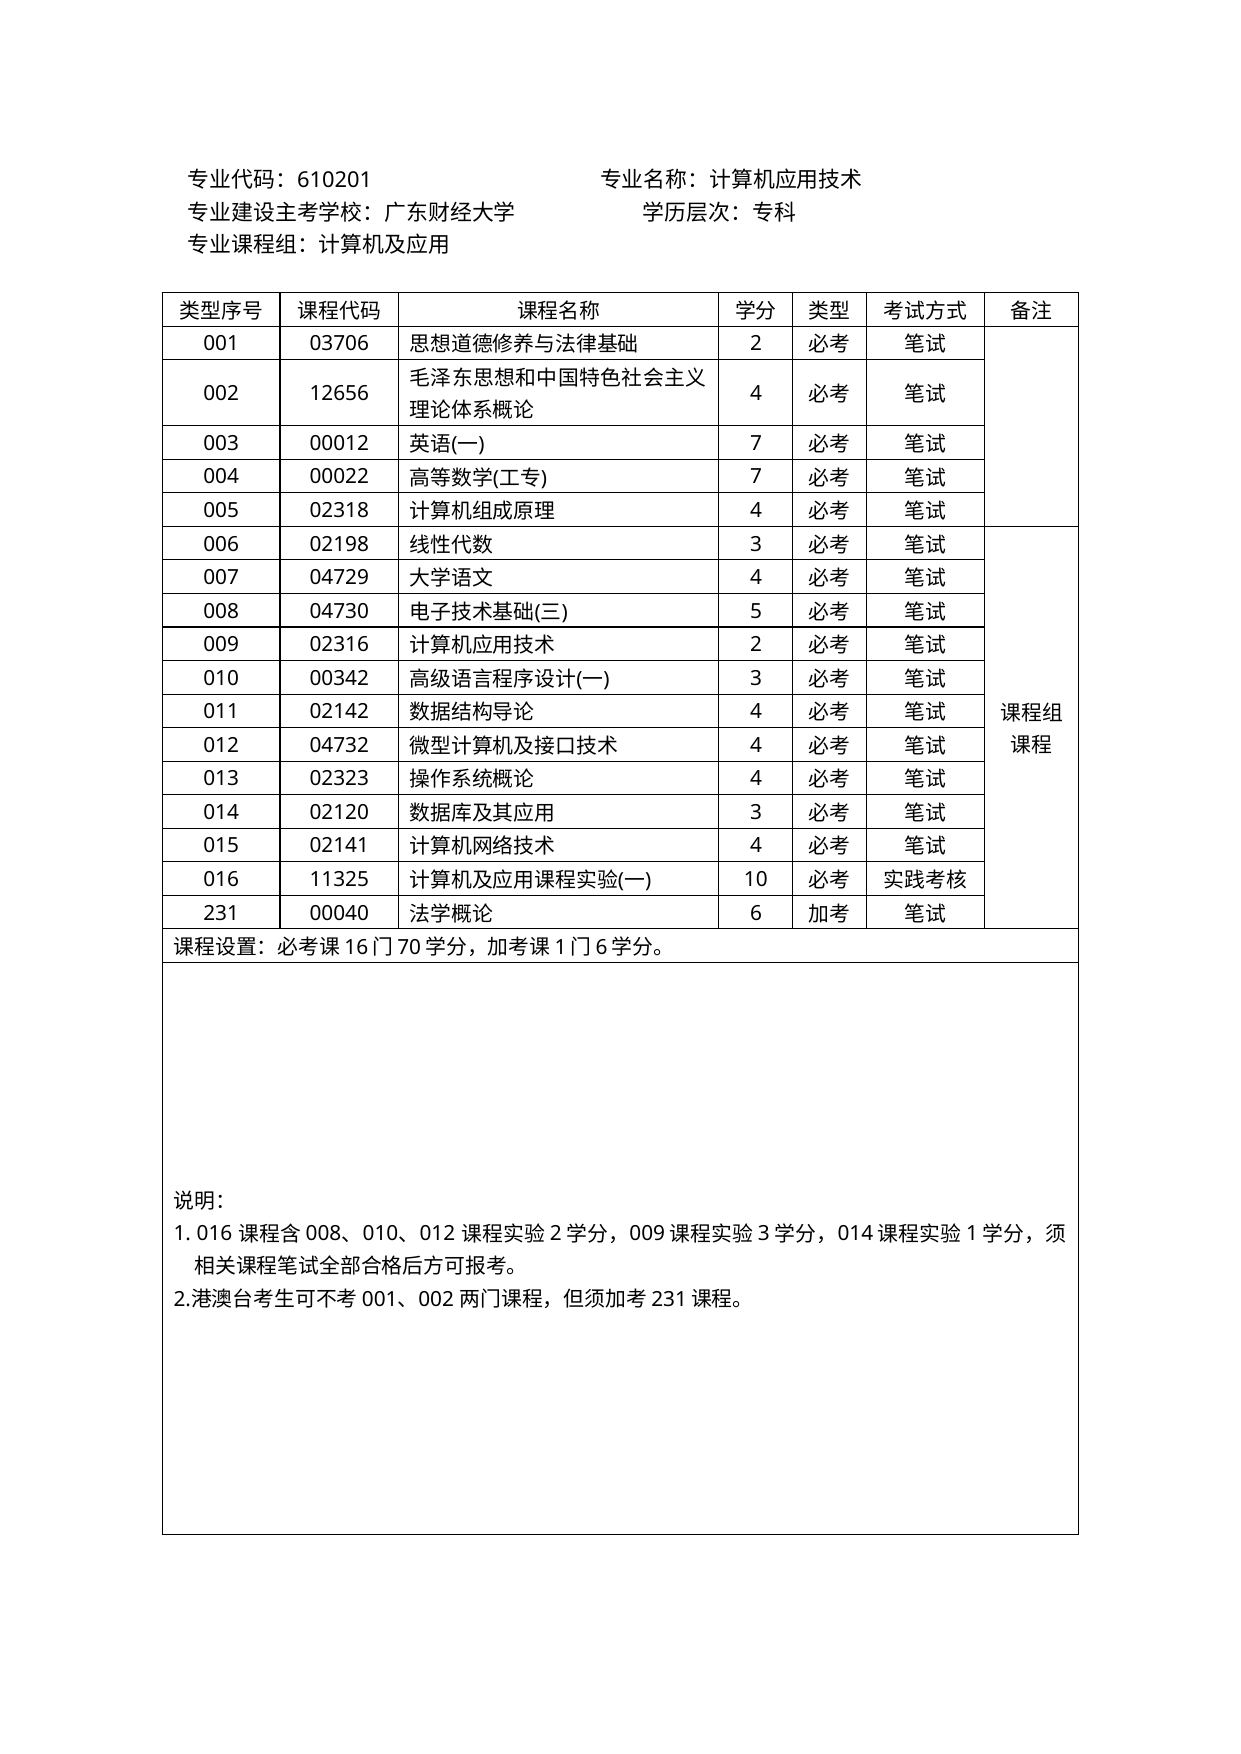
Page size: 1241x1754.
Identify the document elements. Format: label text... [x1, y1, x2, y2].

table_cell 011 [163, 695, 279, 727]
table_cell 04729 [281, 560, 398, 593]
table_cell 3 [719, 661, 792, 693]
table_cell 006 [163, 527, 279, 559]
table_cell 3 [719, 527, 792, 559]
table_cell 005 [163, 493, 279, 526]
table_cell 013 [163, 762, 279, 794]
table_cell 010 [163, 661, 279, 693]
table_cell 笔试 [867, 628, 984, 660]
table_cell 02141 [281, 829, 398, 861]
table_header 备注 [985, 293, 1078, 326]
table_cell 计算机应用技术 [399, 628, 718, 660]
table_cell 计算机及应用课程实验(一) [399, 862, 718, 895]
table_cell 必考 [793, 695, 866, 727]
table_cell 03706 [281, 327, 398, 359]
table_cell 必考 [793, 327, 866, 359]
table_cell 必考 [793, 661, 866, 693]
table_cell 004 [163, 460, 279, 492]
table_cell 必考 [793, 762, 866, 794]
table_cell 必考 [793, 527, 866, 559]
table_cell 00012 [281, 426, 398, 459]
table_cell 必考 [793, 426, 866, 459]
table_cell 7 [719, 460, 792, 492]
table_cell 02318 [281, 493, 398, 526]
table_header 类型 [793, 293, 866, 326]
table_cell 002 [163, 360, 279, 425]
table_cell 4 [719, 829, 792, 861]
table_cell 008 [163, 594, 279, 626]
table_cell 00040 [281, 896, 398, 928]
table_cell 02142 [281, 695, 398, 727]
table_cell 笔试 [867, 795, 984, 828]
table_header 考试方式 [867, 293, 984, 326]
table_cell 必考 [793, 460, 866, 492]
table_cell 笔试 [867, 560, 984, 593]
table_cell 笔试 [867, 327, 984, 359]
table_cell 4 [719, 762, 792, 794]
table_cell 笔试 [867, 829, 984, 861]
table_cell 必考 [793, 594, 866, 626]
table_cell 4 [719, 360, 792, 425]
table_cell 大学语文 [399, 560, 718, 593]
table_cell 04732 [281, 728, 398, 761]
table_cell 必考 [793, 360, 866, 425]
table_cell 笔试 [867, 460, 984, 492]
table_cell 02120 [281, 795, 398, 828]
table_cell 04730 [281, 594, 398, 626]
table_cell 操作系统概论 [399, 762, 718, 794]
table_cell 笔试 [867, 695, 984, 727]
table_cell 说明： 1. 016 课程含008、010、012 课程实验2学分，009课程实验3学分，014课程实验1学分，须相关课程笔试全部合格后方可报考。 2.港澳台考生可不考001、002 两门课程，但须加考231课程。 [163, 963, 1078, 1534]
table_cell 02323 [281, 762, 398, 794]
table_cell 课程组课程 [985, 527, 1078, 928]
table_cell 数据库及其应用 [399, 795, 718, 828]
table_cell 001 [163, 327, 279, 359]
table_cell 实践考核 [867, 862, 984, 895]
table_cell 笔试 [867, 360, 984, 425]
table_cell 必考 [793, 728, 866, 761]
table_cell 笔试 [867, 594, 984, 626]
table_cell 003 [163, 426, 279, 459]
table_cell 016 [163, 862, 279, 895]
table_cell 笔试 [867, 527, 984, 559]
table_cell 2 [719, 628, 792, 660]
table_cell 毛泽东思想和中国特色社会主义理论体系概论 [399, 360, 718, 425]
table_cell 必考 [793, 795, 866, 828]
table_cell 3 [719, 795, 792, 828]
text 专业代码：610201 专业名称：计算机应用技术 [187, 162, 1053, 194]
table_cell 012 [163, 728, 279, 761]
table_cell 007 [163, 560, 279, 593]
table_cell 数据结构导论 [399, 695, 718, 727]
table_cell 笔试 [867, 762, 984, 794]
table_cell 笔试 [867, 896, 984, 928]
table_cell 思想道德修养与法律基础 [399, 327, 718, 359]
table_cell 12656 [281, 360, 398, 425]
table_cell 高级语言程序设计(一) [399, 661, 718, 693]
table_cell 6 [719, 896, 792, 928]
text 专业课程组：计算机及应用 [187, 227, 1053, 259]
table_cell 英语(一) [399, 426, 718, 459]
table_cell 线性代数 [399, 527, 718, 559]
table_cell 计算机网络技术 [399, 829, 718, 861]
table_cell 00342 [281, 661, 398, 693]
table_cell 电子技术基础(三) [399, 594, 718, 626]
table_cell 法学概论 [399, 896, 718, 928]
table_header 课程代码 [281, 293, 398, 326]
table_cell 必考 [793, 560, 866, 593]
table_cell 7 [719, 426, 792, 459]
table_cell 014 [163, 795, 279, 828]
table_cell 加考 [793, 896, 866, 928]
table_cell 02316 [281, 628, 398, 660]
table_cell 笔试 [867, 728, 984, 761]
table_cell 11325 [281, 862, 398, 895]
table_cell 4 [719, 728, 792, 761]
table_cell 4 [719, 493, 792, 526]
table_cell 笔试 [867, 426, 984, 459]
table_cell 2 [719, 327, 792, 359]
table_header 类型序号 [163, 293, 279, 326]
table_cell 009 [163, 628, 279, 660]
table_header 课程名称 [399, 293, 718, 326]
table_cell 00022 [281, 460, 398, 492]
table_cell 10 [719, 862, 792, 895]
table_cell 必考 [793, 493, 866, 526]
table_cell 必考 [793, 829, 866, 861]
table_cell 笔试 [867, 493, 984, 526]
text 专业建设主考学校：广东财经大学 学历层次：专科 [187, 194, 1053, 227]
table_cell 必考 [793, 862, 866, 895]
table_cell 计算机组成原理 [399, 493, 718, 526]
table_cell 5 [719, 594, 792, 626]
table_cell 4 [719, 695, 792, 727]
table_cell 231 [163, 896, 279, 928]
table_cell 课程设置：必考课16门70学分，加考课1门6学分。 [163, 929, 1078, 962]
table_cell [985, 327, 1078, 526]
table_cell 02198 [281, 527, 398, 559]
table_cell 笔试 [867, 661, 984, 693]
table_cell 4 [719, 560, 792, 593]
table_cell 必考 [793, 628, 866, 660]
table_cell 高等数学(工专) [399, 460, 718, 492]
table_header 学分 [719, 293, 792, 326]
table_cell 015 [163, 829, 279, 861]
table_cell 微型计算机及接口技术 [399, 728, 718, 761]
